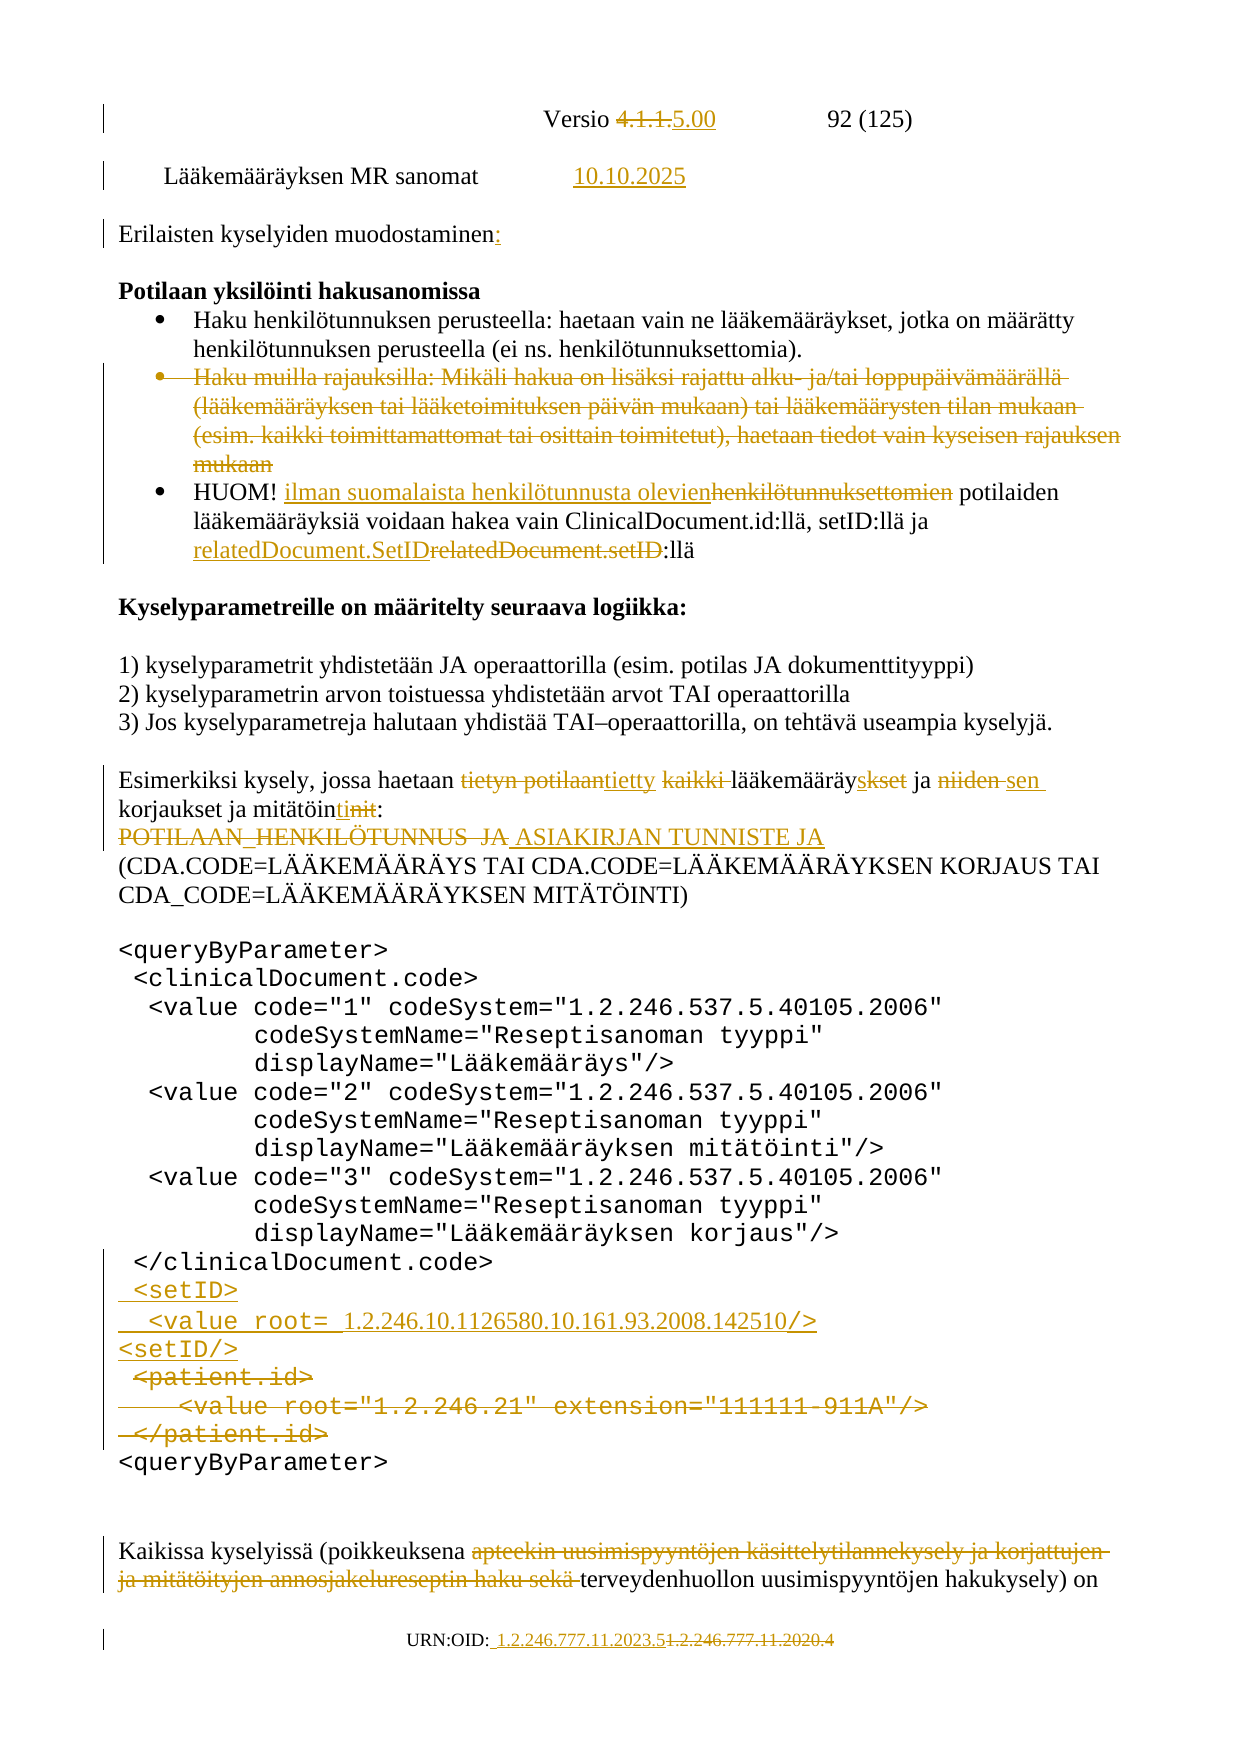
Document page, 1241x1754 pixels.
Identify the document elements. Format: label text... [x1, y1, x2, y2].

text Kyselyparametreille on määritelty seuraava logiikka: [118, 592, 1122, 621]
list Haku henkilötunnuksen perusteella: haetaan vain ne lääkemääräykset, jotka on määrätty henkilötunnuksen perusteella (ei ns. henkilötunnuksettomia). [156, 305, 1122, 362]
text 2) kyselyparametrin arvon toistuessa yhdistetään arvot TAI operaattorilla [118, 679, 1122, 707]
text <value code="3" codeSystem="1.2.246.537.5.40105.2006" [118, 1164, 1122, 1192]
text <value code="1" codeSystem="1.2.246.537.5.40105.2006" codeSystemName="Reseptisanoman tyyppi" displayName="Lääkemääräys"/> [118, 994, 1122, 1079]
text <clinicalDocument.code> [118, 966, 1122, 994]
list HUOM! potilaiden lääkemääräyksiä voidaan hakea vain ClinicalDocument.id:llä, setID:llä ja :llä [156, 477, 1122, 564]
text displayName="Lääkemääräyksen mitätöinti"/> [118, 1136, 1122, 1164]
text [118, 1536, 1122, 1593]
text codeSystemName="Reseptisanoman tyyppi" [118, 1107, 1122, 1136]
text codeSystemName="Reseptisanoman tyyppi" [118, 1192, 1122, 1221]
text 1) kyselyparametrit yhdistetään JA operaattorilla (esim. potilas JA dokumenttityyppi) [118, 650, 1122, 679]
text displayName="Lääkemääräyksen korjaus"/> [118, 1221, 1122, 1249]
text Potilaan yksilöinti hakusanomissa [118, 276, 1122, 305]
text Erilaisten kyselyiden muodostaminen [118, 219, 1122, 247]
text <value code="2" codeSystem="1.2.246.537.5.40105.2006" [118, 1079, 1122, 1107]
text Esimerkiksi kysely, jossa haetaan lääkemääräy ja korjaukset ja mitätöin: [118, 765, 1122, 822]
text <queryByParameter> [118, 1450, 1122, 1478]
text 3) Jos kyselyparametreja halutaan yhdistää TAI–operaattorilla, on tehtävä useampia kyselyjä. [118, 707, 1122, 736]
text </clinicalDocument.code> [118, 1249, 1122, 1277]
text <queryByParameter> [118, 937, 1122, 966]
text (CDA.CODE=LÄÄKEMÄÄRÄYS TAI CDA.CODE=LÄÄKEMÄÄRÄYKSEN KORJAUS TAI CDA_CODE=LÄÄKEMÄÄRÄYKSEN MITÄTÖINTI) [118, 822, 1122, 909]
